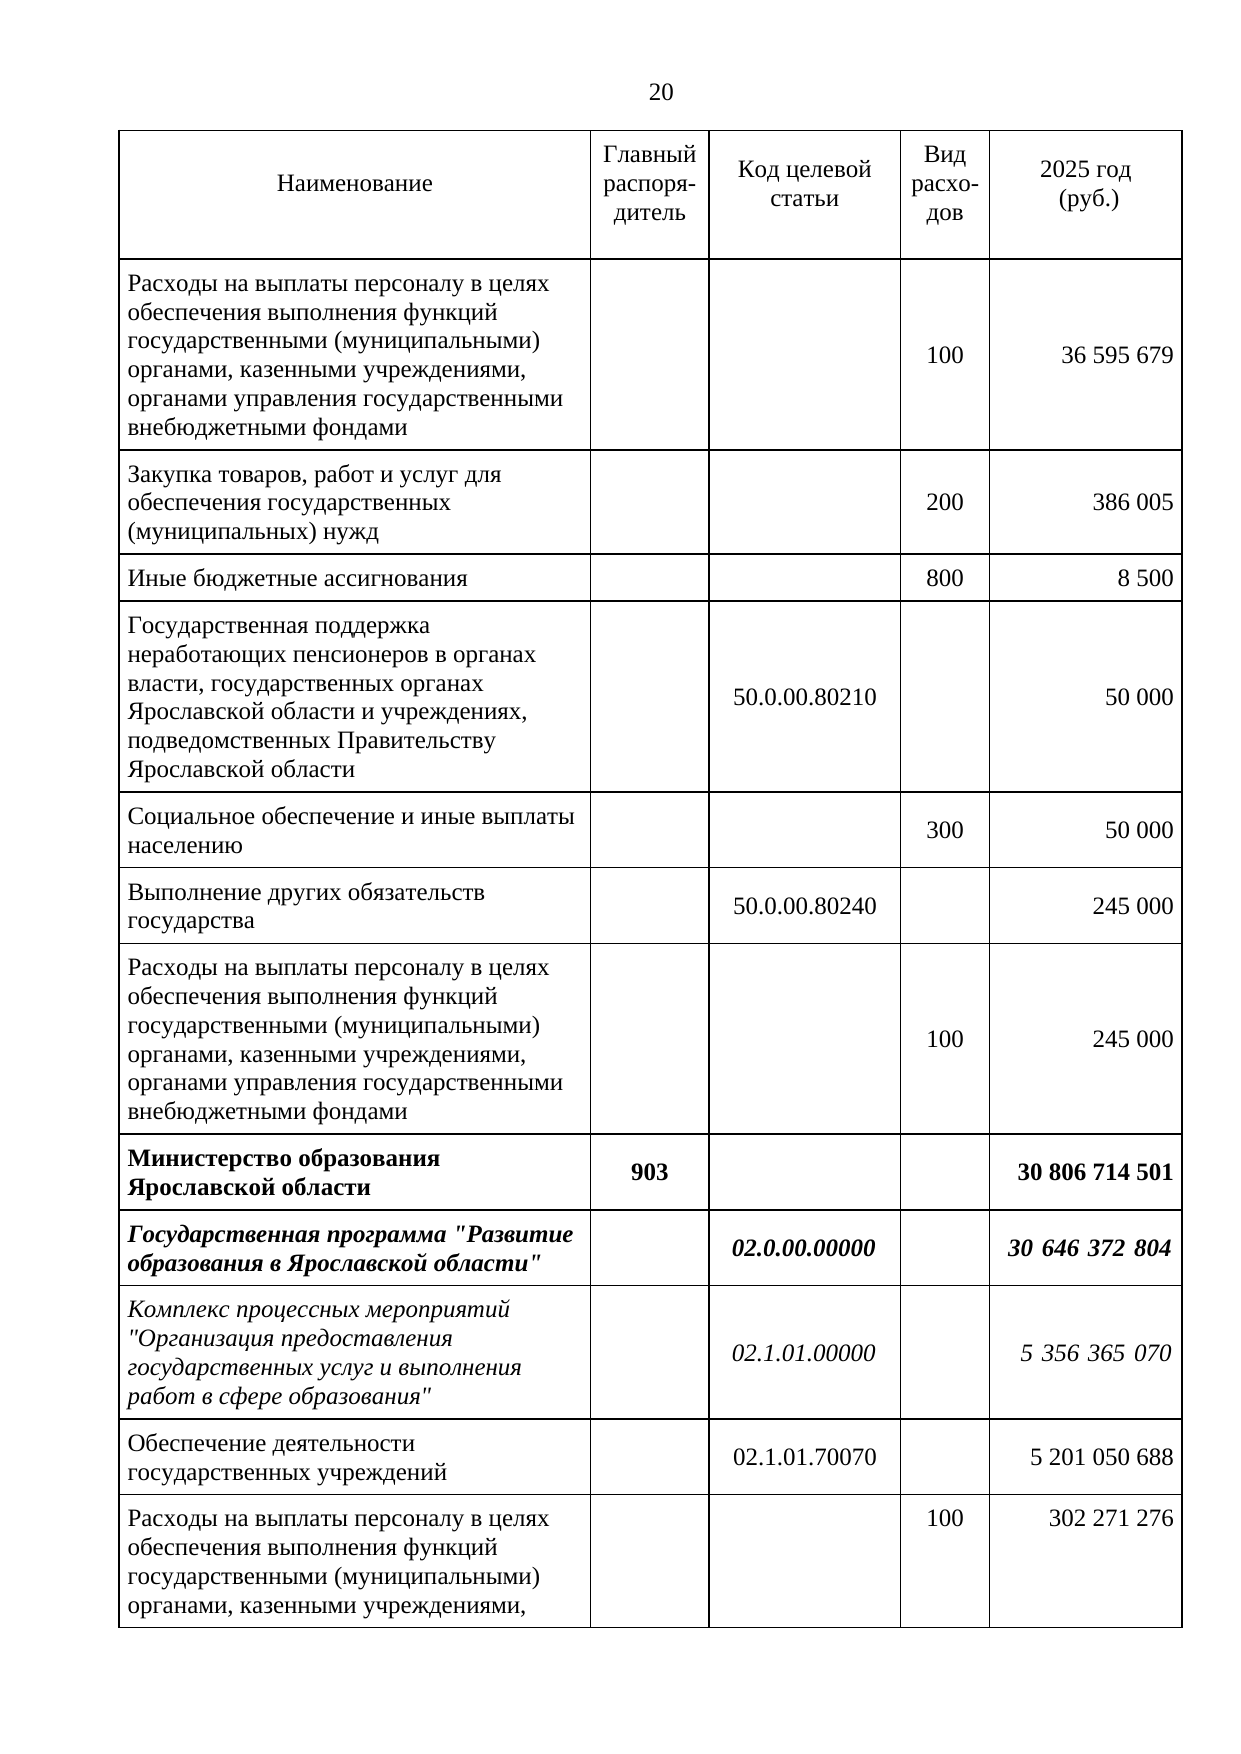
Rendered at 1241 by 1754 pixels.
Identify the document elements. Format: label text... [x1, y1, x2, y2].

table_cell [901, 1286, 989, 1418]
table_cell 02.1.01.00000 [710, 1286, 900, 1418]
table_cell [710, 451, 900, 553]
table_cell [591, 1495, 708, 1627]
table_cell [710, 1495, 900, 1627]
table_cell 100 [901, 1495, 989, 1627]
table_cell 100 [901, 260, 989, 449]
table_cell [901, 868, 989, 942]
table_cell 50 000 [990, 793, 1181, 867]
table_cell 30 806 714 501 [990, 1135, 1181, 1209]
table_header Вид расхо-дов [901, 131, 989, 258]
table_cell [710, 555, 900, 600]
table_cell 8 500 [990, 555, 1181, 600]
table_cell [591, 260, 708, 449]
table_cell [591, 1211, 708, 1285]
table_cell 903 [591, 1135, 708, 1209]
table_cell 50 000 [990, 602, 1181, 791]
table_header Код целевой статьи [710, 131, 900, 258]
table_cell Социальное обеспечение и иные выплаты населению [120, 793, 590, 867]
table_cell [591, 602, 708, 791]
table_header 2025 год (руб.) [990, 131, 1181, 258]
table_cell Государственная программа "Развитие образования в Ярославской области" [120, 1211, 590, 1285]
table_cell 800 [901, 555, 989, 600]
table_cell [591, 944, 708, 1133]
table_cell Иные бюджетные ассигнования [120, 555, 590, 600]
table_header Наименование [120, 131, 590, 258]
table_cell 5 356 365 070 [990, 1286, 1181, 1418]
table_cell Министерство образования Ярославской области [120, 1135, 590, 1209]
table_cell [710, 793, 900, 867]
table_cell [591, 555, 708, 600]
table_cell 245 000 [990, 944, 1181, 1133]
table_cell [591, 451, 708, 553]
table_cell [710, 260, 900, 449]
table_cell 5 201 050 688 [990, 1420, 1181, 1494]
table_cell 02.0.00.00000 [710, 1211, 900, 1285]
table_cell [591, 1286, 708, 1418]
table_cell [591, 1420, 708, 1494]
table_cell Обеспечение деятельности государственных учреждений [120, 1420, 590, 1494]
table_cell Государственная поддержка неработающих пенсионеров в органах власти, государственных органах Ярославской области и учреждениях, подведомственных Правительству Ярославской области [120, 602, 590, 791]
table_cell Закупка товаров, работ и услуг для обеспечения государственных (муниципальных) нужд [120, 451, 590, 553]
table_cell 200 [901, 451, 989, 553]
table_cell 50.0.00.80240 [710, 868, 900, 942]
table_cell [901, 1135, 989, 1209]
table_cell 100 [901, 944, 989, 1133]
table_cell 245 000 [990, 868, 1181, 942]
table_cell 50.0.00.80210 [710, 602, 900, 791]
table_cell [710, 1135, 900, 1209]
table_cell [710, 944, 900, 1133]
table_cell [591, 868, 708, 942]
table_cell Выполнение других обязательств государства [120, 868, 590, 942]
table_cell 02.1.01.70070 [710, 1420, 900, 1494]
table_cell 36 595 679 [990, 260, 1181, 449]
table_cell [901, 602, 989, 791]
table_header Главный распоря-дитель [591, 131, 708, 258]
table_cell [901, 1420, 989, 1494]
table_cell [120, 1495, 590, 1627]
table_cell 302 271 276 [990, 1495, 1181, 1627]
table_cell [901, 1211, 989, 1285]
table_cell 30 646 372 804 [990, 1211, 1181, 1285]
table_cell Комплекс процессных мероприятий "Организация предоставления государственных услуг и выполнения работ в сфере образования" [120, 1286, 590, 1418]
table_cell [591, 793, 708, 867]
table_cell 386 005 [990, 451, 1181, 553]
table_cell 300 [901, 793, 989, 867]
